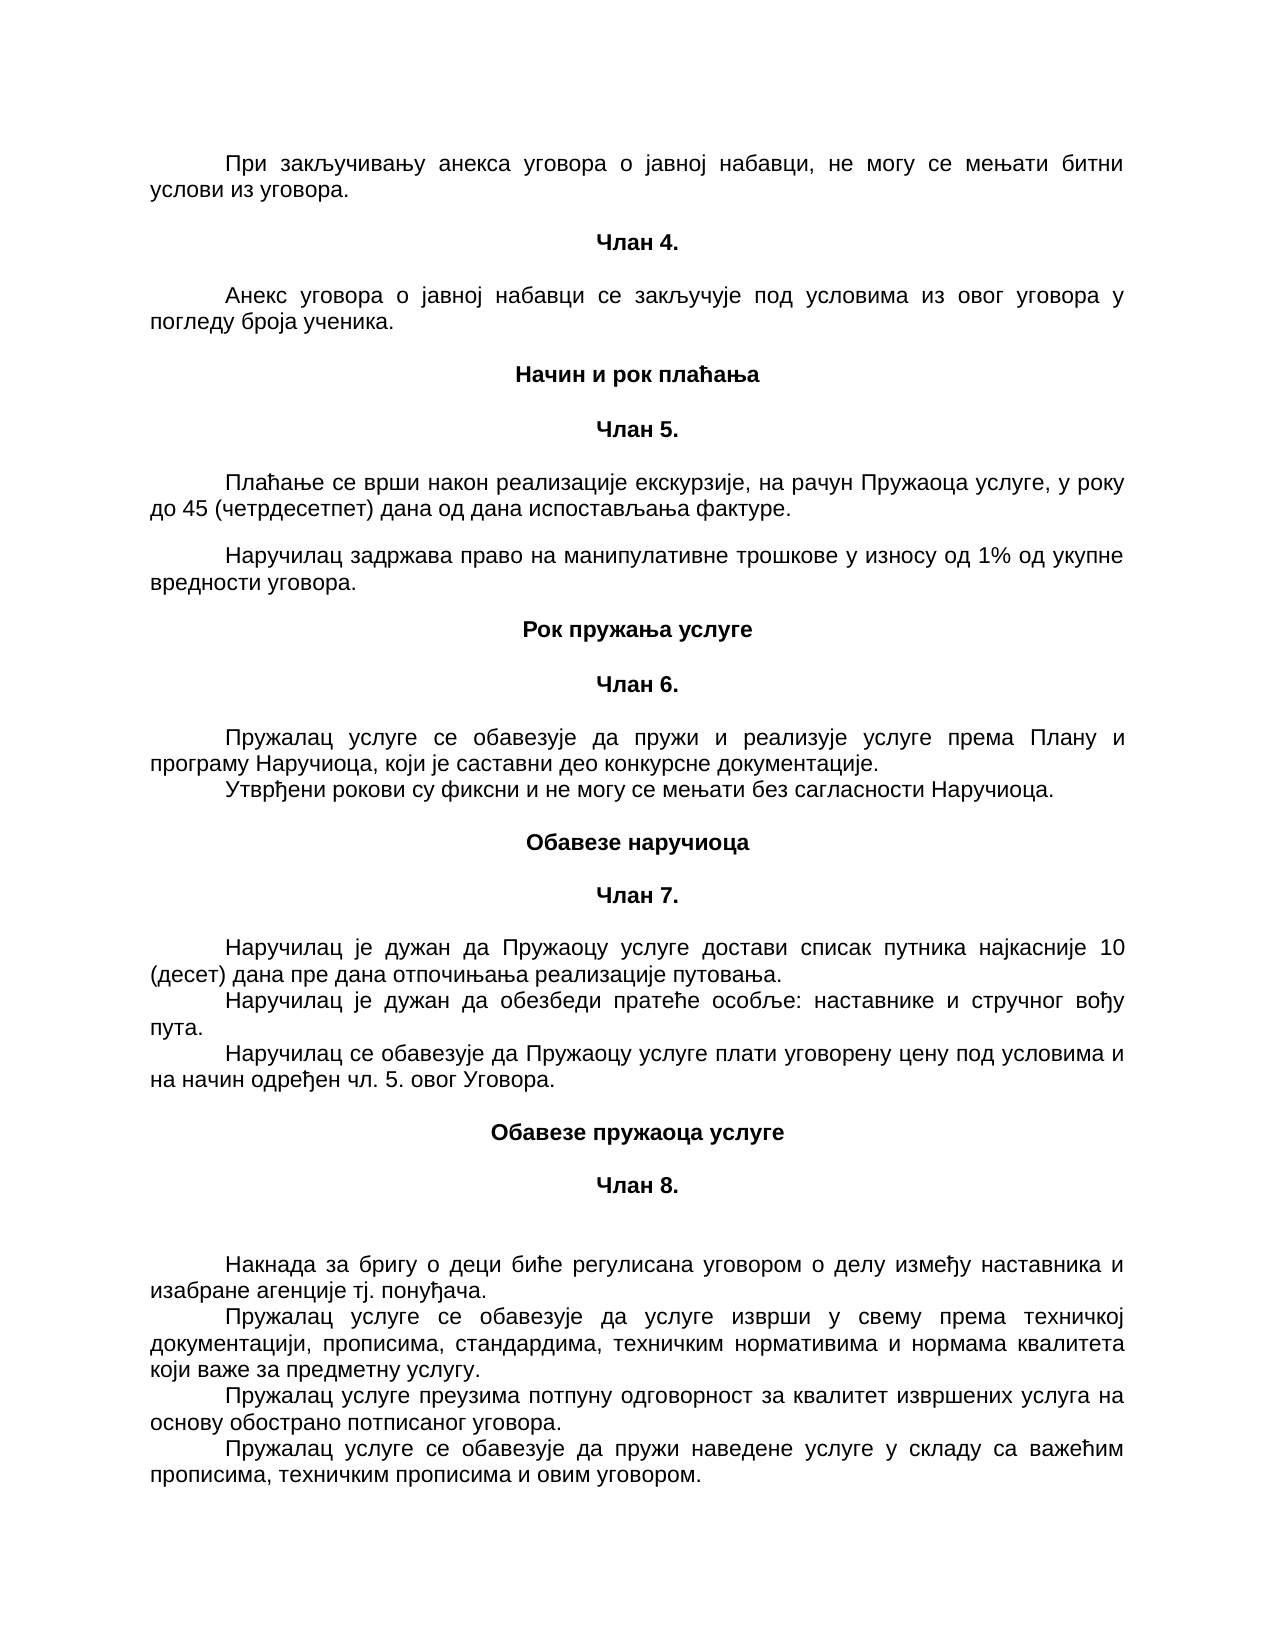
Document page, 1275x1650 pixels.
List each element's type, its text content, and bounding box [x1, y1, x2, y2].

text Наручилац је дужан да Пружаоцу услуге достави списак путника најкасније 10 (десет) дана пре дана отпочињања реализације путовања. [150, 934, 1125, 987]
text Члан 4. [150, 229, 1125, 255]
text При закључивању анекса уговора о јавној набавци, не могу се мењати битни услови из уговора. [150, 150, 1125, 203]
text Члан 6. [150, 671, 1125, 697]
text Плаћање се врши након реализације екскурзије, на рачун Пружаоца услуге, у року до 45 (четрдесетпет) дана од дана испостављања фактуре. [150, 469, 1125, 521]
text Пружалац услуге се обавезује да услуге изврши у свему према техничкој документацији, прописима, стандардима, техничким нормативима и нормама квалитета који важе за предметну услугу. [150, 1303, 1125, 1382]
text Обавезе пружаоца услуге [150, 1119, 1125, 1145]
text Наручилац задржава право на манипулативне трошкове у износу од 1% од укупне вредности уговора. [150, 542, 1125, 595]
text Наручилац је дужан да обезбеди пратеће особље: наставнике и стручног вођу пута. [150, 987, 1125, 1040]
text Пружалац услуге се обавезује да пружи и реализује услуге према Плану и програму Наручиоца, који је саставни део конкурсне документације. [150, 723, 1125, 776]
text Наручилац се обавезује да Пружаоцу услуге плати уговорену цену под условима и на начин одређен чл. 5. овог Уговора. [150, 1040, 1125, 1092]
text Члан 8. [150, 1172, 1125, 1198]
text Утврђени рокови су фиксни и не могу се мењати без сагласности Наручиоца. [150, 776, 1125, 803]
text Пружалац услуге преузима потпуну одговорност за квалитет извршених услуга на основу обострано потписаног уговора. [150, 1382, 1125, 1435]
text Анекс уговора о јавној набавци се закључује под условима из овог уговора у погледу броја ученика. [150, 282, 1125, 334]
text Члан 7. [150, 882, 1125, 908]
text Обавезе наручиоца [150, 829, 1125, 855]
text Пружалац услуге се обавезује да пружи наведене услуге у складу са важећим прописима, техничким прописима и овим уговором. [150, 1435, 1125, 1488]
text Начин и рок плаћања [150, 361, 1125, 387]
text Рок пружања услуге [150, 616, 1125, 642]
text Накнада за бригу о деци биће регулисана уговором о делу између наставника и изабране агенције тј. понуђача. [150, 1251, 1125, 1303]
text Члан 5. [150, 416, 1125, 442]
